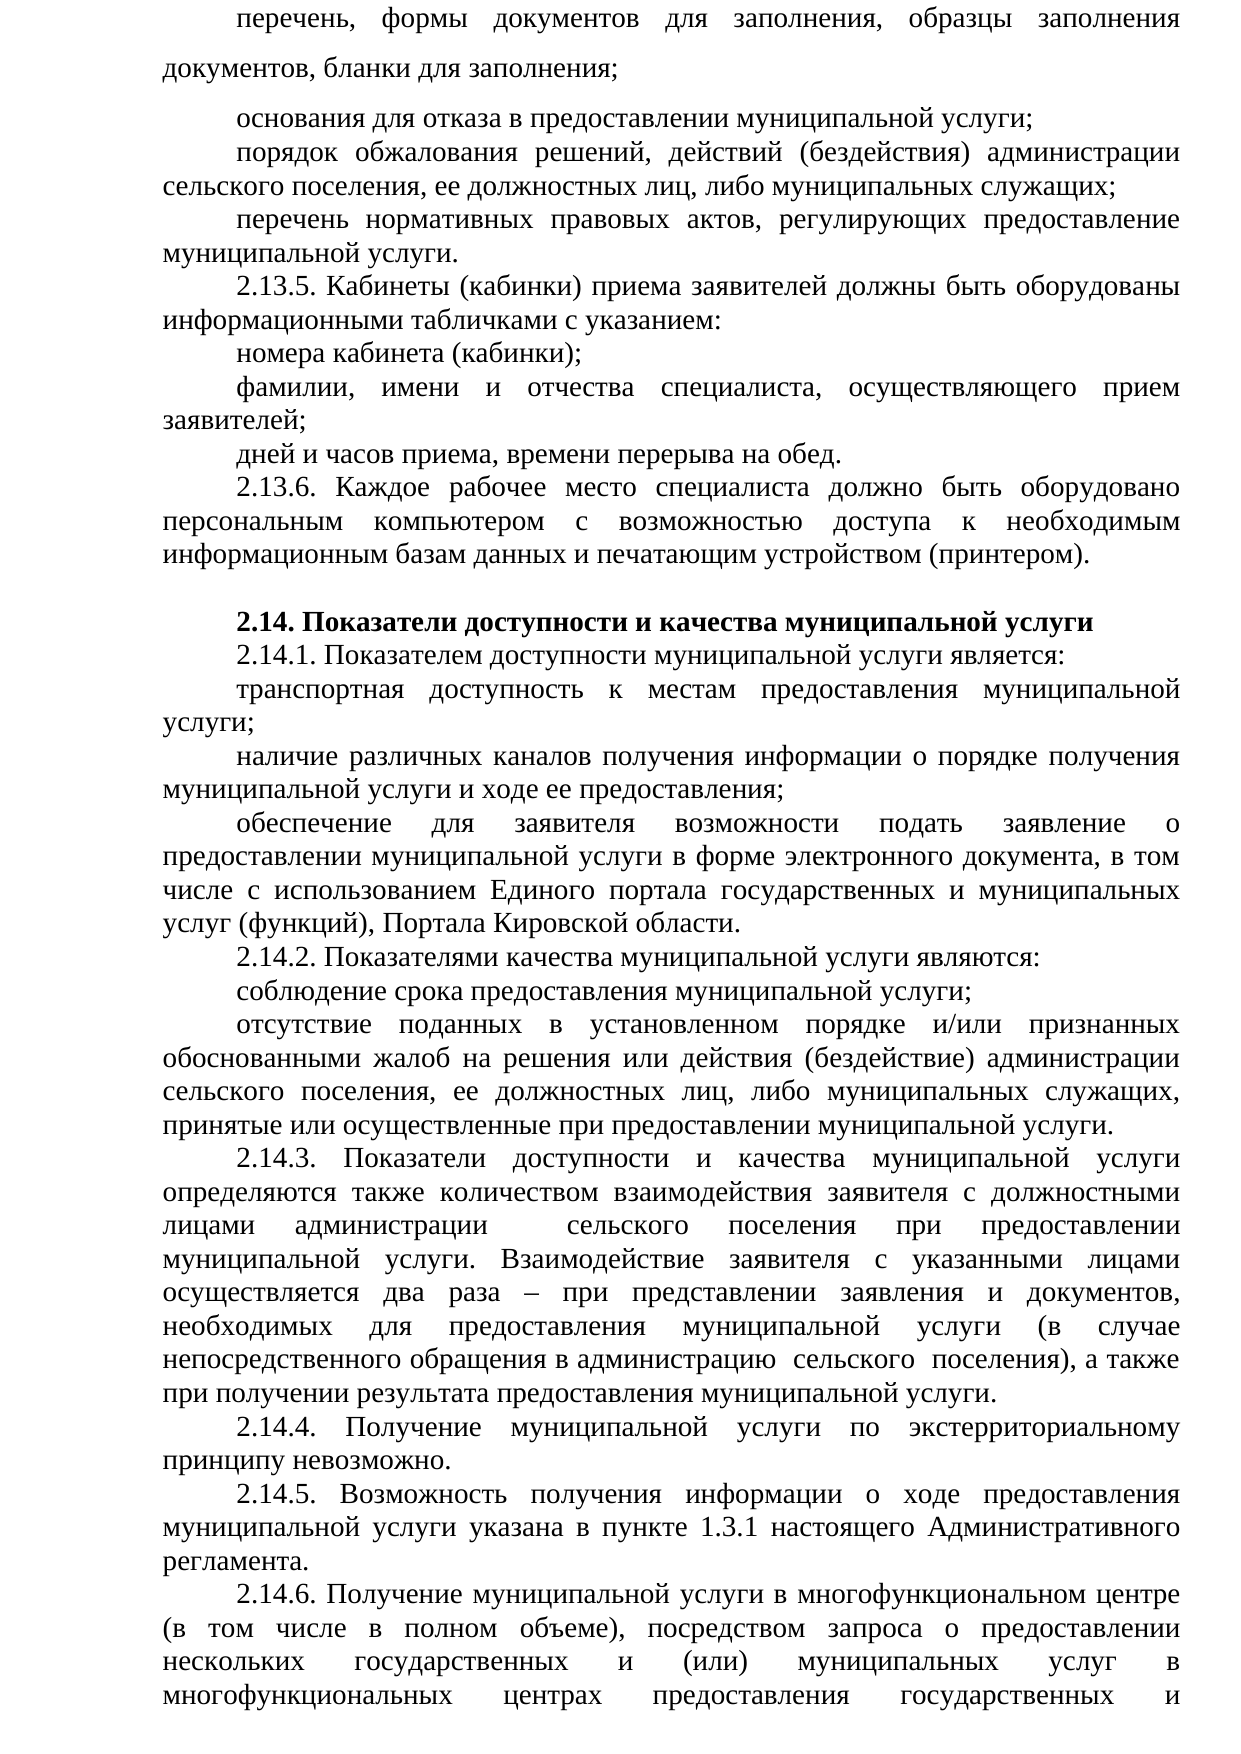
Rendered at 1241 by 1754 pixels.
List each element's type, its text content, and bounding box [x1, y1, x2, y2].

text 2.14.2. Показателями качества муниципальной услуги являются: [162, 939, 1181, 973]
text порядок обжалования решений, действий (бездействия) администрации сельского поселения, ее должностных лиц, либо муниципальных служащих; [162, 134, 1181, 201]
text номера кабинета (кабинки); [162, 335, 1181, 369]
text 2.14.3. Показатели доступности и качества муниципальной услуги определяются также количеством взаимодействия заявителя с должностными лицами администрации сельского поселения при предоставлении муниципальной услуги. Взаимодействие заявителя с указанными лицами осуществляется два раза – при представлении заявления и документов, необходимых для предоставления муниципальной услуги (в случае непосредственного обращения в администрацию сельского поселения), а также при получении результата предоставления муниципальной услуги. [162, 1140, 1181, 1409]
text транспортная доступность к местам предоставления муниципальной услуги; [162, 671, 1181, 738]
text обеспечение для заявителя возможности подать заявление о предоставлении муниципальной услуги в форме электронного документа, в том числе с использованием Единого портала государственных и муниципальных услуг (функций), Портала Кировской области. [162, 805, 1181, 939]
text отсутствие поданных в установленном порядке и/или признанных обоснованными жалоб на решения или действия (бездействие) администрации сельского поселения, ее должностных лиц, либо муниципальных служащих, принятые или осуществленные при предоставлении муниципальной услуги. [162, 1006, 1181, 1140]
subtitle 2.14. Показатели доступности и качества муниципальной услуги [162, 604, 1181, 637]
text 2.13.6. Каждое рабочее место специалиста должно быть оборудовано персональным компьютером с возможностью доступа к необходимым информационным базам данных и печатающим устройством (принтером). [162, 469, 1181, 570]
text фамилии, имени и отчества специалиста, осуществляющего прием заявителей; [162, 369, 1181, 436]
text наличие различных каналов получения информации о порядке получения муниципальной услуги и ходе ее предоставления; [162, 738, 1181, 805]
text дней и часов приема, времени перерыва на обед. [162, 436, 1181, 469]
text 2.14.4. Получение муниципальной услуги по экстерриториальному принципу невозможно. [162, 1409, 1181, 1476]
text перечень нормативных правовых актов, регулирующих предоставление муниципальной услуги. [162, 201, 1181, 268]
text 2.14.5. Возможность получения информации о ходе предоставления муниципальной услуги указана в пункте 1.3.1 настоящего Административного регламента. [162, 1476, 1181, 1576]
text перечень, формы документов для заполнения, образцы заполнения документов, бланки для заполнения; [162, 0, 1181, 84]
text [162, 1576, 1181, 1711]
text основания для отказа в предоставлении муниципальной услуги; [162, 101, 1181, 134]
text 2.14.1. Показателем доступности муниципальной услуги является: [162, 637, 1181, 671]
text 2.13.5. Кабинеты (кабинки) приема заявителей должны быть оборудованы информационными табличками с указанием: [162, 268, 1181, 335]
text соблюдение срока предоставления муниципальной услуги; [162, 973, 1181, 1006]
